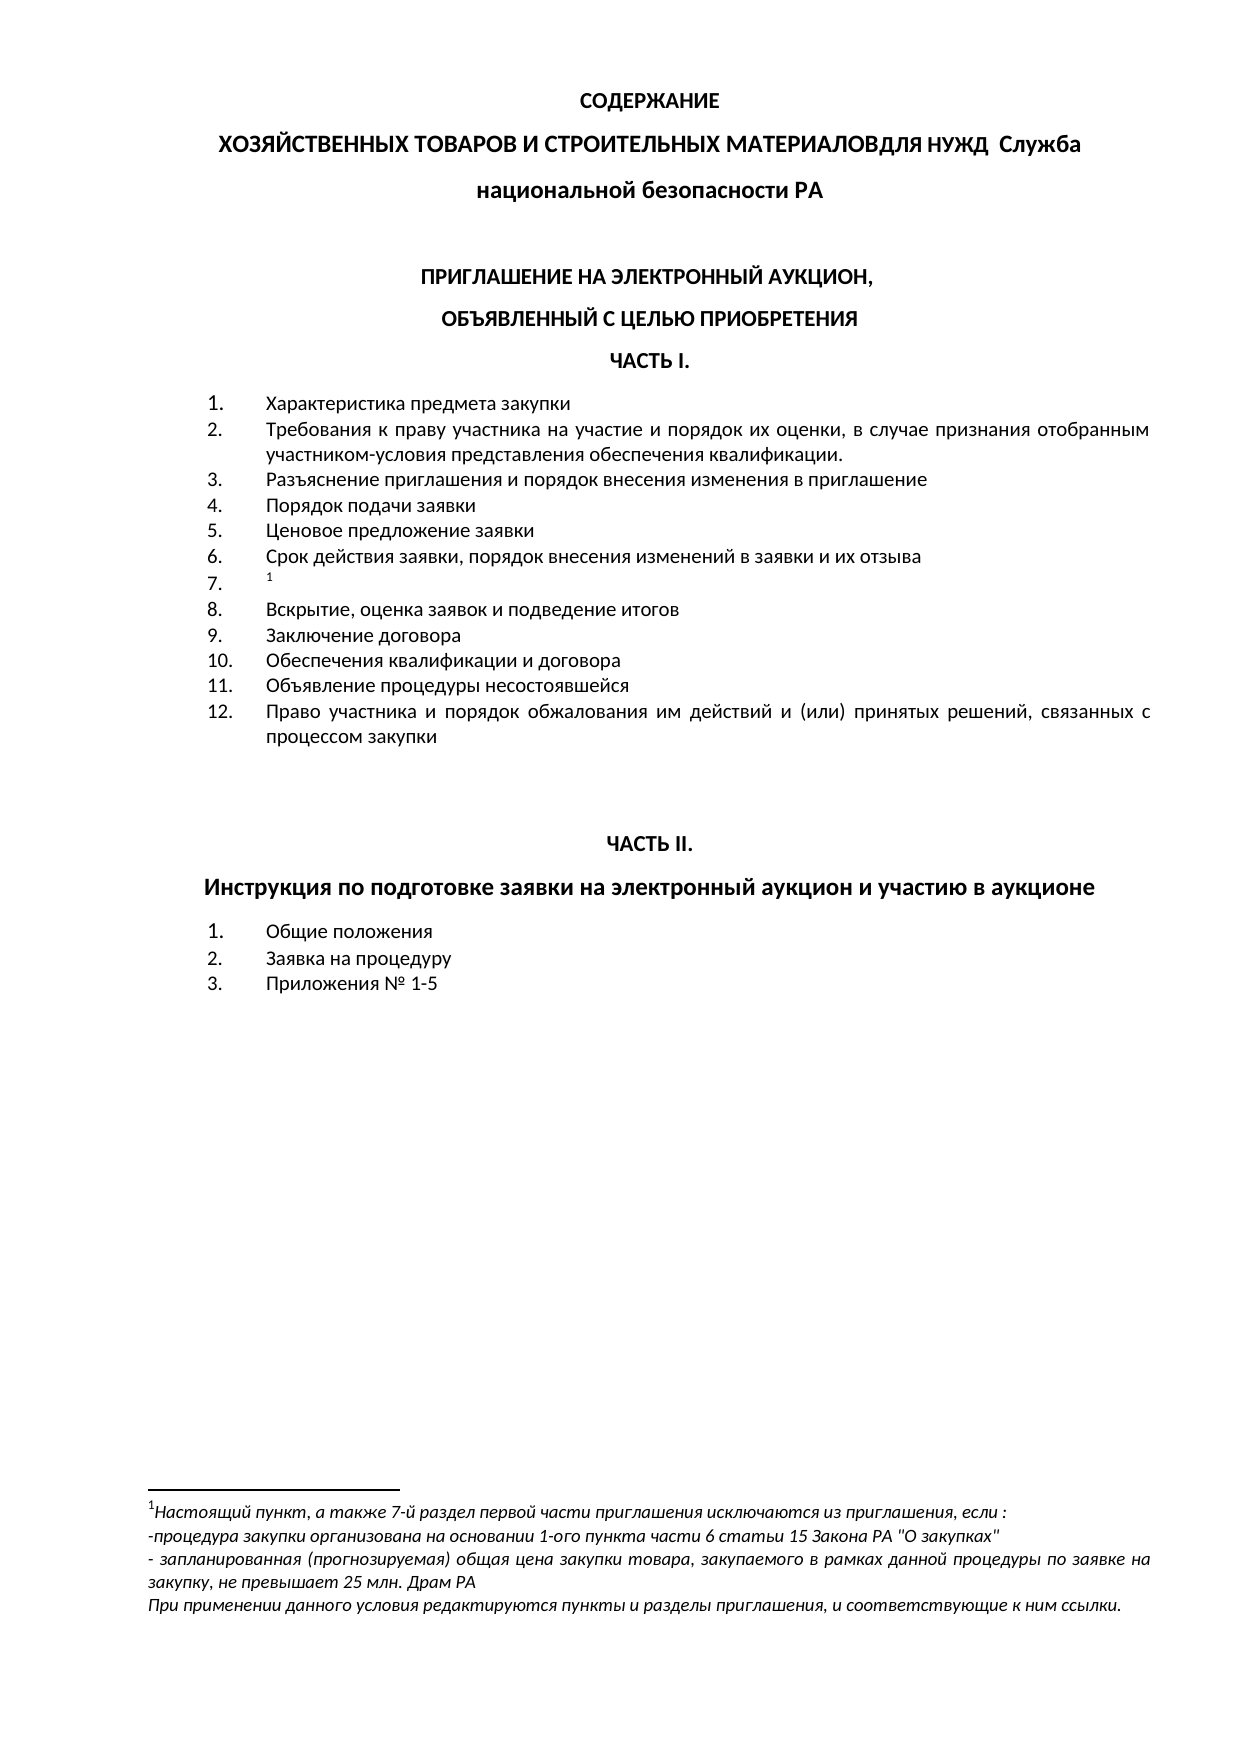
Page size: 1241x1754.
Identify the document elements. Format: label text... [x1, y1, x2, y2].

text Инструкция по подготовке заявки на электронный аукцион и участию в аукционе [148, 871, 1152, 901]
text 11. Объявление процедуры несостоявшейся [207, 673, 1152, 698]
text 3. Приложения № 1-5 [207, 970, 1152, 996]
text 4. Порядок подачи заявки [207, 492, 1152, 517]
text 1. Общие положения [207, 917, 1152, 945]
text 2. Требования к праву участника на участие и порядок их оценки, в случае признания отобранным участником-условия представления обеспечения квалификации. [207, 416, 1152, 467]
text 3. Разъяснение приглашения и порядок внесения изменения в приглашение [207, 467, 1152, 492]
text 1. Характеристика предмета закупки [207, 388, 1152, 416]
text 8. Вскрытие, оценка заявок и подведение итогов [207, 596, 1152, 622]
text ПРИГЛАШЕНИЕ НА ЭЛЕКТРОННЫЙ АУКЦИОН, ОБЪЯВЛЕННЫЙ С ЦЕЛЬЮ ПРИОБРЕТЕНИЯ [148, 262, 1152, 332]
text ЧАСТЬ II. [148, 829, 1152, 857]
text ХОЗЯЙСТВЕННЫХ ТОВАРОВ И СТРОИТЕЛЬНЫХ МАТЕРИАЛОВДЛЯ НУЖД Служба национальной безопасности РА [148, 128, 1152, 205]
text 9. Заключение договора [207, 622, 1152, 647]
text 10. Обеспечения квалификации и договора [207, 647, 1152, 673]
text СОДЕРЖАНИЕ [148, 86, 1152, 114]
text ЧАСТЬ I. [148, 346, 1152, 374]
text 7. [207, 568, 1152, 596]
text 12. Право участника и порядок обжалования им действий и (или) принятых решений, связанных с процессом закупки [207, 698, 1152, 749]
text 6. Срок действия заявки, порядок внесения изменений в заявки и их отзыва [207, 543, 1152, 568]
text 5. Ценовое предложение заявки [207, 517, 1152, 543]
text 2. Заявка на процедуру [207, 945, 1152, 970]
